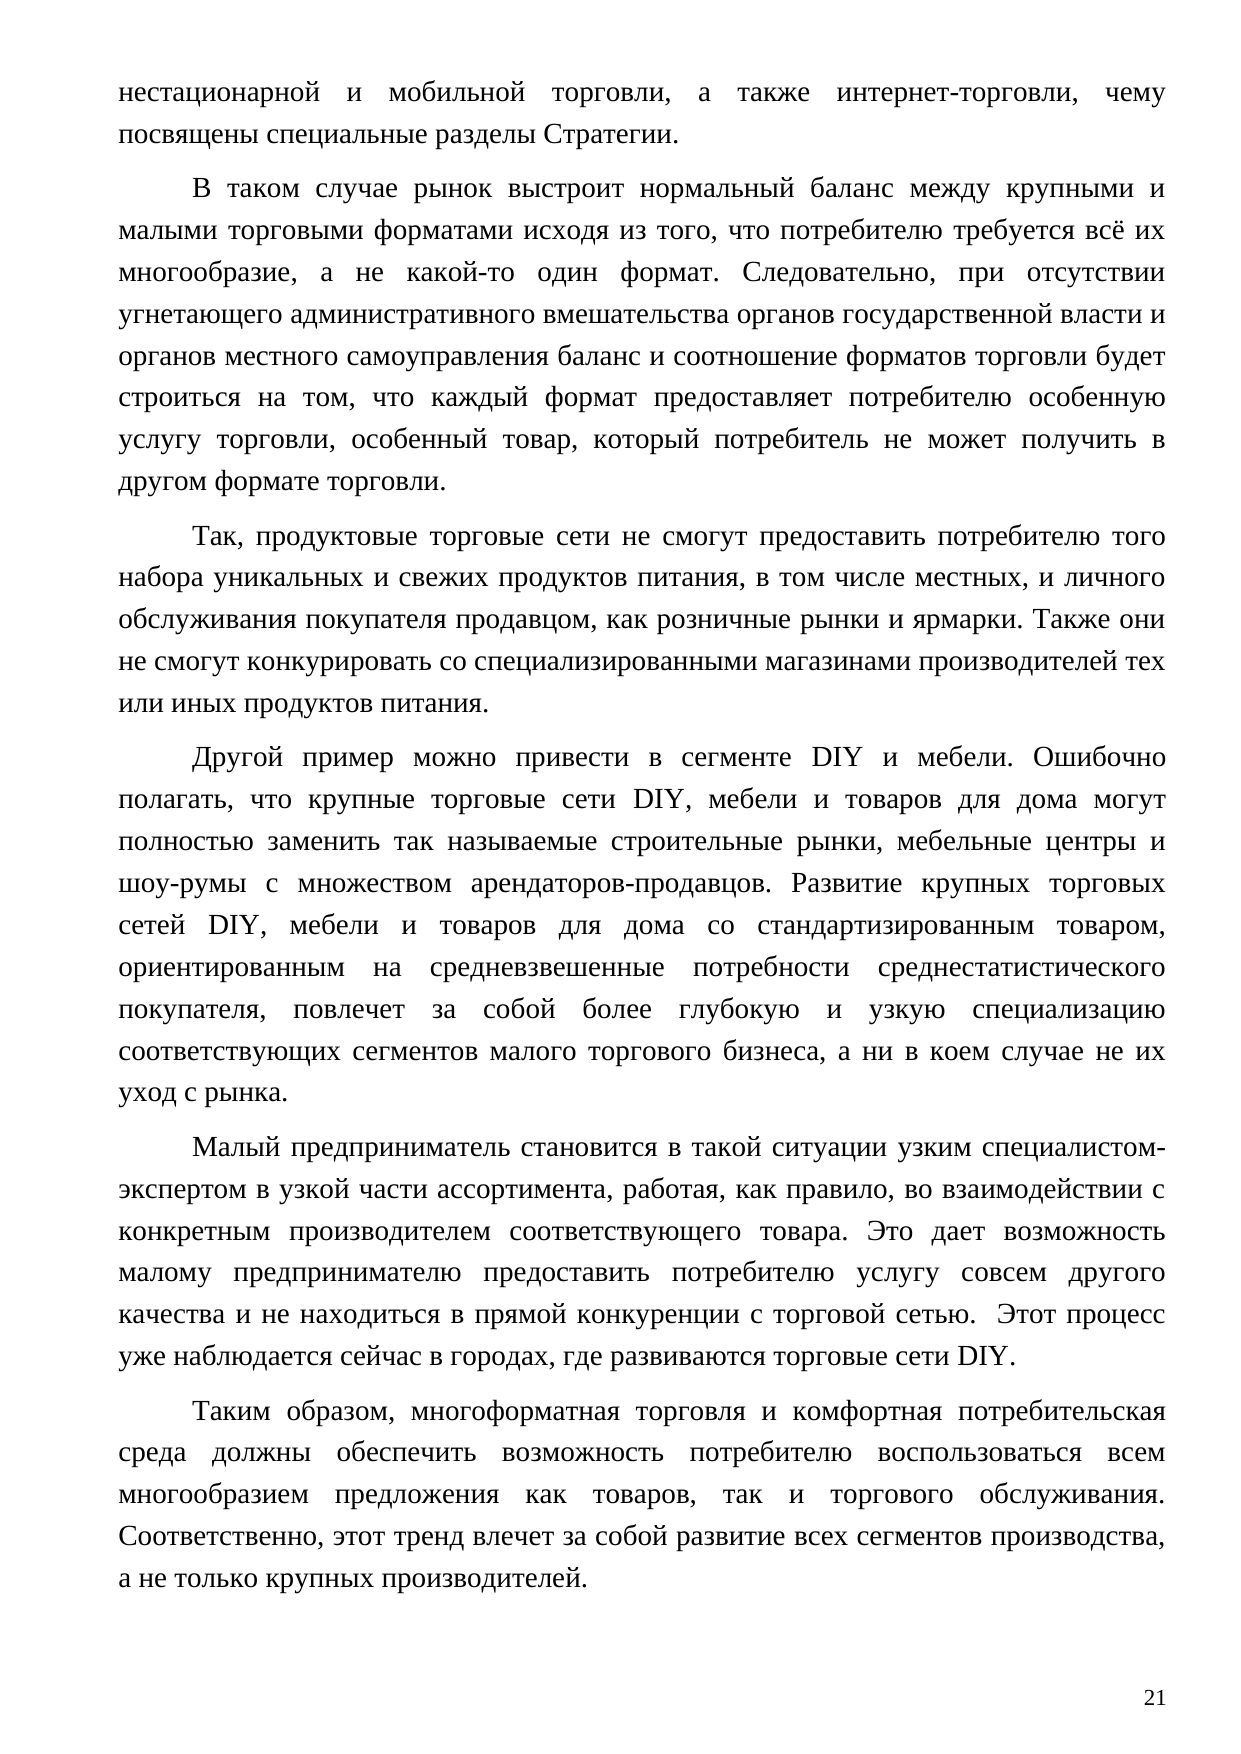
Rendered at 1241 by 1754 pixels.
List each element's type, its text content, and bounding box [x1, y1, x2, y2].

text Таким образом, многоформатная торговля и комфортная потребительская среда должны обеспечить возможность потребителю воспользоваться всем многообразием предложения как товаров, так и торгового обслуживания. Соответственно, этот тренд влечет за собой развитие всех сегментов производства, а не только крупных производителей. [118, 1393, 1167, 1594]
text Другой пример можно привести в сегменте DIY и мебели. Ошибочно полагать, что крупные торговые сети DIY, мебели и товаров для дома могут полностью заменить так называемые строительные рынки, мебельные центры и шоу-румы с множеством арендаторов-продавцов. Развитие крупных торговых сетей DIY, мебели и товаров для дома со стандартизированным товаром, ориентированным на средневзвешенные потребности среднестатистического покупателя, повлечет за собой более глубокую и узкую специализацию соответствующих сегментов малого торгового бизнеса, а ни в коем случае не их уход с рынка. [118, 739, 1167, 1108]
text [118, 74, 1167, 149]
text Так, продуктовые торговые сети не смогут предоставить потребителю того набора уникальных и свежих продуктов питания, в том числе местных, и личного обслуживания покупателя продавцом, как розничные рынки и ярмарки. Также они не смогут конкурировать со специализированными магазинами производителей тех или иных продуктов питания. [118, 518, 1167, 719]
text В таком случае рынок выстроит нормальный баланс между крупными и малыми торговыми форматами исходя из того, что потребителю требуется всё их многообразие, а не какой-то один формат. Следовательно, при отсутствии угнетающего административного вмешательства органов государственной власти и органов местного самоуправления баланс и соотношение форматов торговли будет строиться на том, что каждый формат предоставляет потребителю особенную услугу торговли, особенный товар, который потребитель не может получить в другом формате торговли. [118, 170, 1167, 497]
text Малый предприниматель становится в такой ситуации узким специалистом-экспертом в узкой части ассортимента, работая, как правило, во взаимодействии с конкретным производителем соответствующего товара. Это дает возможность малому предпринимателю предоставить потребителю услугу совсем другого качества и не находиться в прямой конкуренции с торговой сетью. Этот процесс уже наблюдается сейчас в городах, где развиваются торговые сети DIY. [118, 1129, 1167, 1372]
